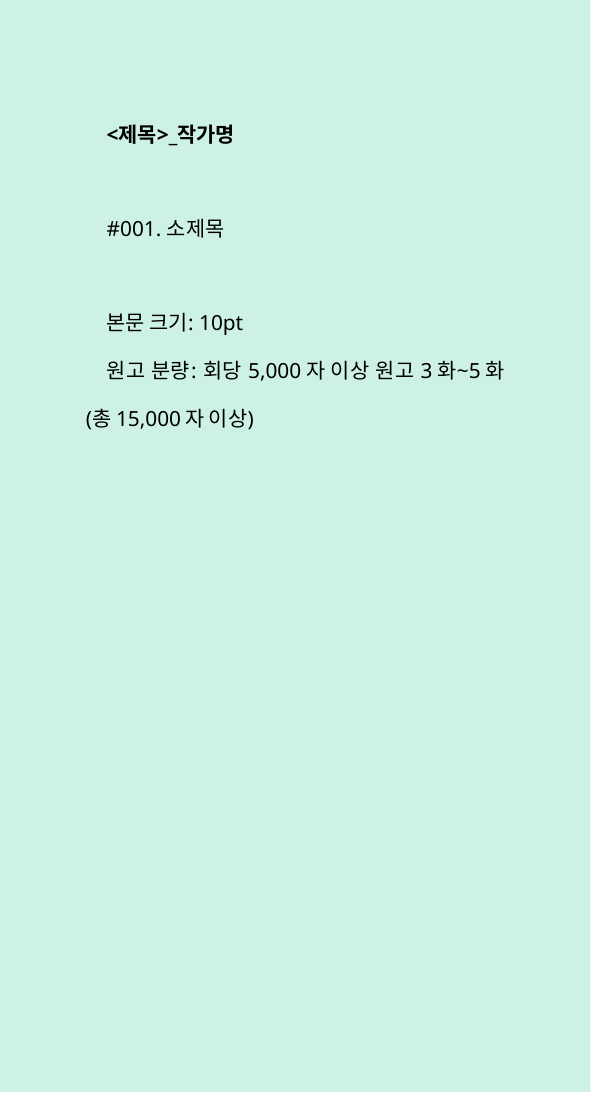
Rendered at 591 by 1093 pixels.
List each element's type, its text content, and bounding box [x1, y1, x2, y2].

text #001. 소제목 [86, 212, 505, 242]
text 본문 크기: 10pt [86, 306, 505, 336]
text 원고 분량: 회당 5,000자 이상 원고 3화~5화(총 15,000자 이상) [86, 354, 505, 433]
text <제목>_작가명 [86, 118, 505, 148]
